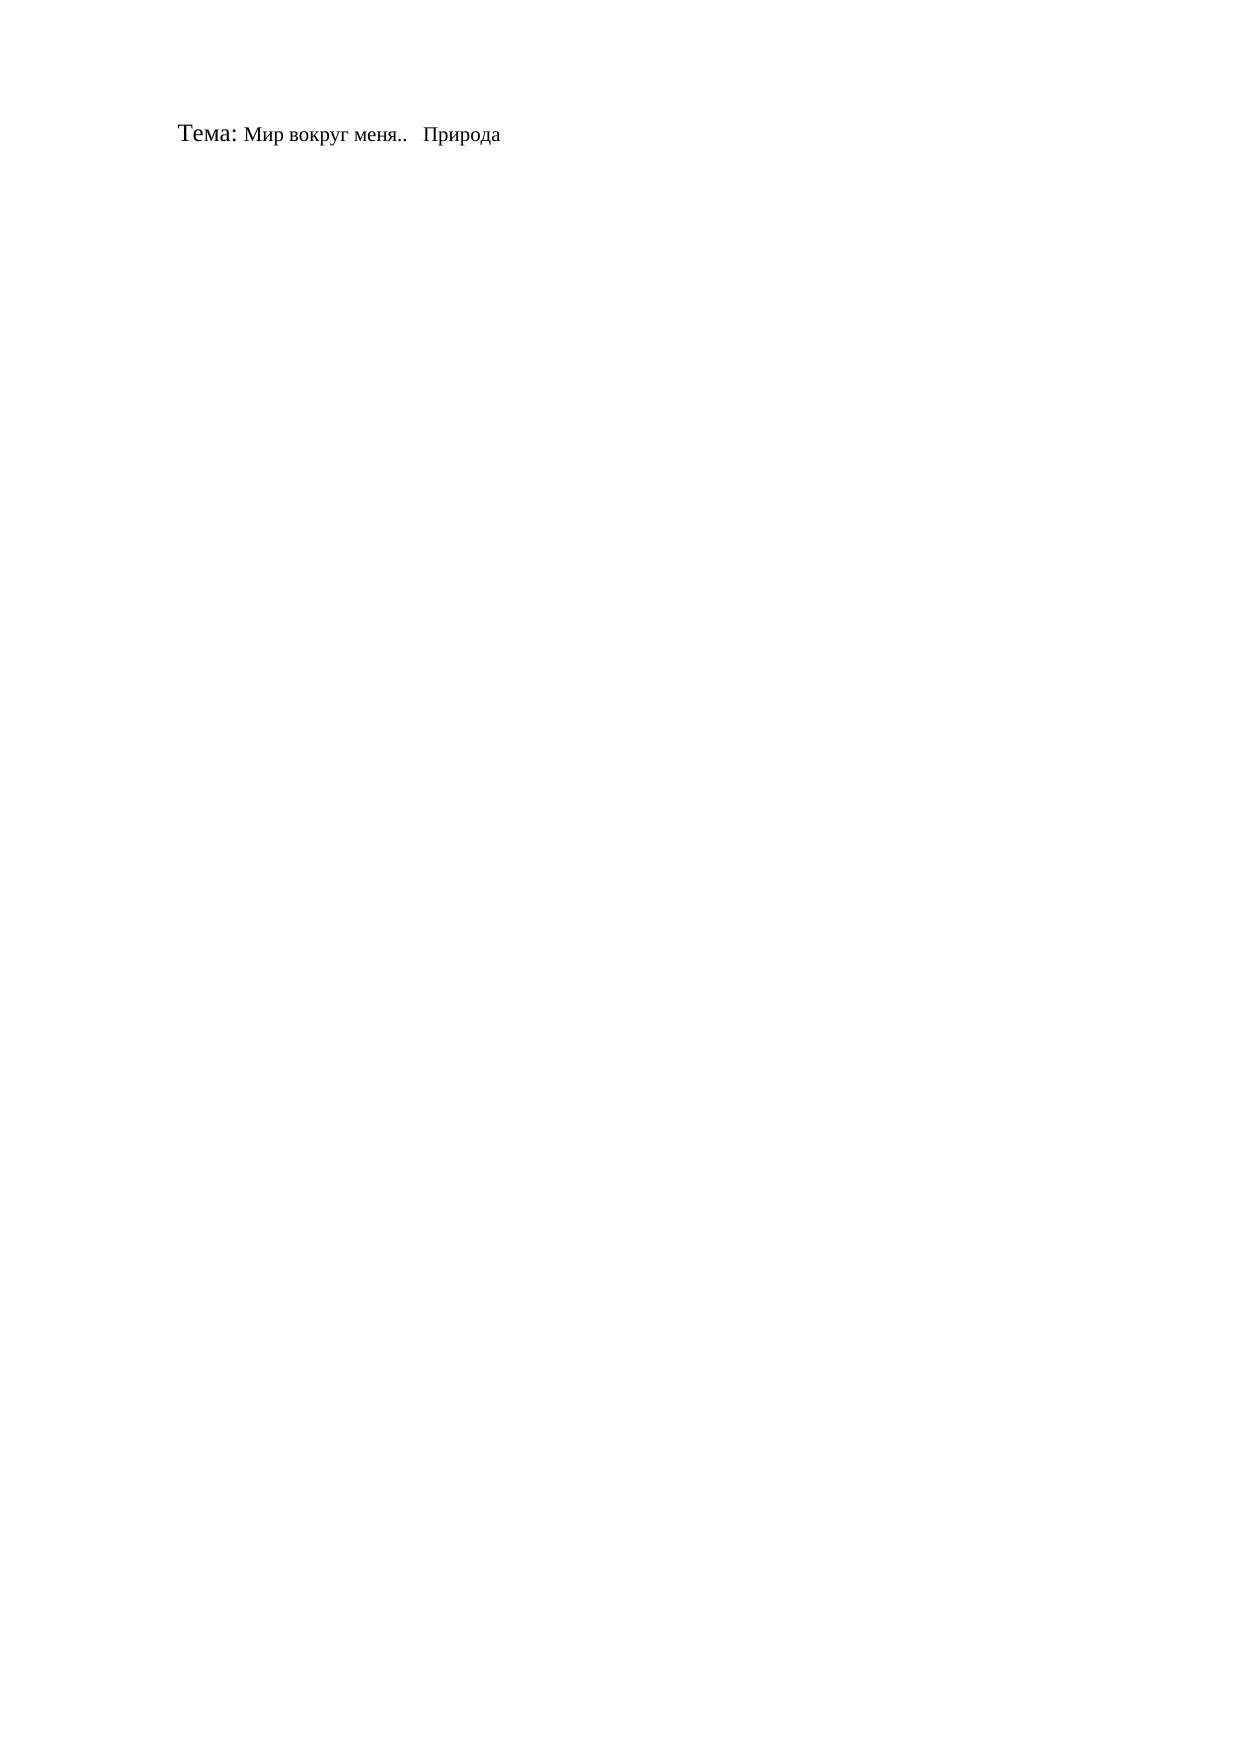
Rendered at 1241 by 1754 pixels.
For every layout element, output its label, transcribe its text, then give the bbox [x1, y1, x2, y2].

text Тема: Мир вокруг меня.. Природа [177, 118, 1152, 147]
